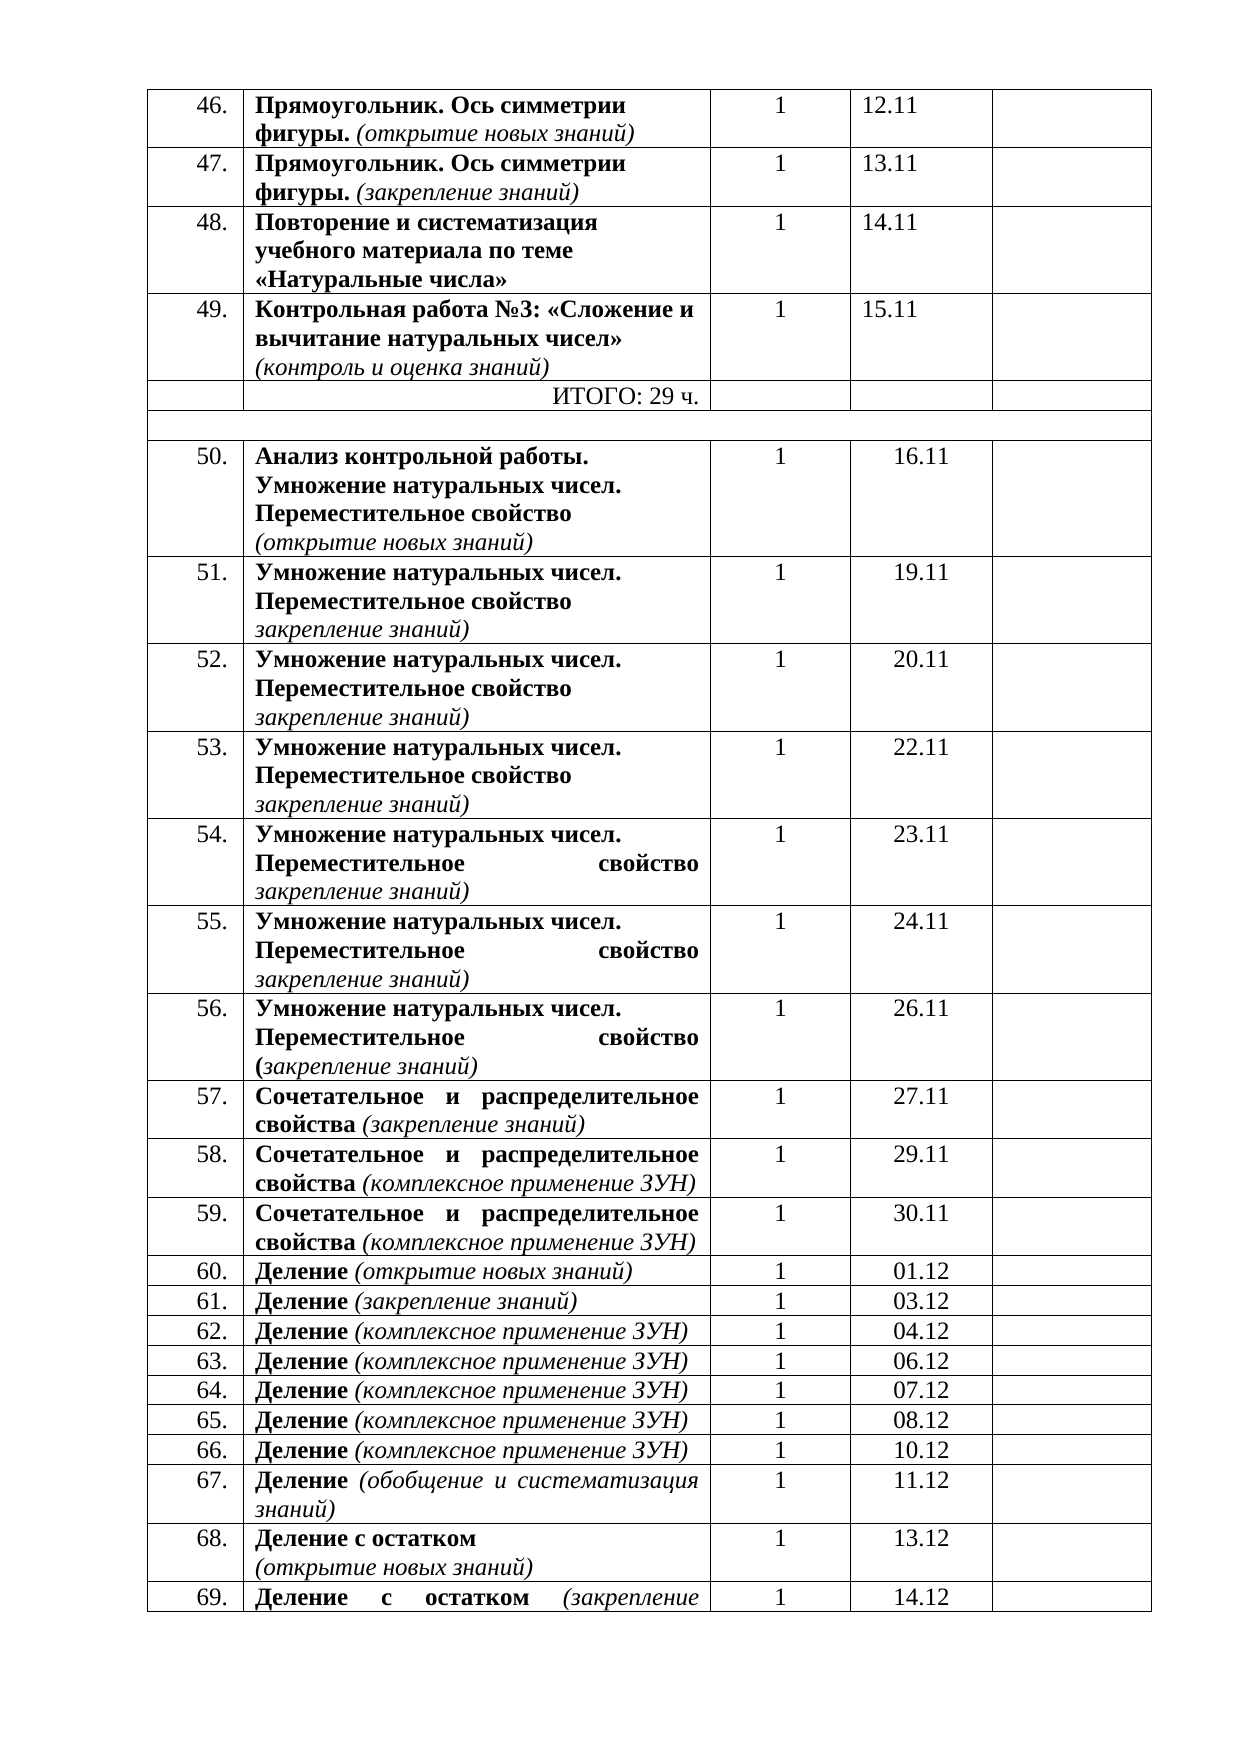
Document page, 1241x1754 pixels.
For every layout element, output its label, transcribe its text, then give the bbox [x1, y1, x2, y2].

table_cell [993, 381, 1151, 410]
table_cell 1 [711, 1376, 850, 1404]
table_cell 1 [711, 207, 850, 293]
table_cell Деление (комплексное применение ЗУН) [244, 1316, 710, 1345]
table_cell Умножение натуральных чисел. Переместительное свойство закрепление знаний) [244, 644, 710, 731]
table_cell 29.11 [851, 1139, 992, 1197]
table_cell [148, 294, 243, 380]
table_cell 1 [711, 557, 850, 643]
table_cell 14.12 [851, 1582, 992, 1611]
table_cell 08.12 [851, 1405, 992, 1434]
table_cell [993, 1256, 1151, 1285]
table_cell Повторение и систематизация учебного материала по теме «Натуральные числа» [244, 207, 710, 293]
table_cell [148, 1582, 243, 1611]
table_cell Умножение натуральных чисел. Переместительное свойство закрепление знаний) [244, 819, 710, 905]
table_cell Деление (открытие новых знаний) [244, 1256, 710, 1285]
table_cell [993, 819, 1151, 905]
table_cell [993, 441, 1151, 556]
table_cell 1 [711, 1256, 850, 1285]
table_cell 1 [711, 1286, 850, 1315]
table_cell [148, 557, 243, 643]
table_cell Деление (закрепление знаний) [244, 1286, 710, 1315]
table_cell [148, 994, 243, 1080]
table_cell 1 [711, 1316, 850, 1345]
table_cell 1 [711, 732, 850, 818]
table_cell Сочетательное и распределительное свойства (комплексное применение ЗУН) [244, 1139, 710, 1197]
table_cell 07.12 [851, 1376, 992, 1404]
table_cell [148, 1081, 243, 1138]
table_cell 13.12 [851, 1524, 992, 1581]
table_cell [993, 1582, 1151, 1611]
table_cell 1 [711, 1081, 850, 1138]
table_cell Деление (комплексное применение ЗУН) [244, 1346, 710, 1374]
table_cell Деление (комплексное применение ЗУН) [244, 1405, 710, 1434]
table_cell [148, 1376, 243, 1404]
table_cell Деление (комплексное применение ЗУН) [244, 1435, 710, 1464]
table_cell [148, 1256, 243, 1285]
table_cell [993, 1405, 1151, 1434]
table_cell 20.11 [851, 644, 992, 731]
table_cell [993, 1198, 1151, 1255]
table_cell [148, 1316, 243, 1345]
table_cell Сочетательное и распределительное свойства (закрепление знаний) [244, 1081, 710, 1138]
table_cell 15.11 [851, 294, 992, 380]
table_cell 1 [711, 819, 850, 905]
table_cell 24.11 [851, 906, 992, 992]
table_cell Умножение натуральных чисел. Переместительное свойство закрепление знаний) [244, 557, 710, 643]
table_cell [148, 441, 243, 556]
table_cell Деление (комплексное применение ЗУН) [244, 1376, 710, 1404]
table_cell [148, 1465, 243, 1522]
table_cell 11.12 [851, 1465, 992, 1522]
table_cell [993, 1524, 1151, 1581]
table_cell Умножение натуральных чисел. Переместительное свойство закрепление знаний) [244, 906, 710, 992]
table_cell [993, 90, 1151, 147]
table_cell [148, 644, 243, 731]
table_cell [851, 381, 992, 410]
table_cell 1 [711, 1198, 850, 1255]
table_cell [993, 994, 1151, 1080]
table_cell [993, 644, 1151, 731]
table_cell 22.11 [851, 732, 992, 818]
table_cell [993, 557, 1151, 643]
table_cell 1 [711, 1346, 850, 1374]
table_cell 06.12 [851, 1346, 992, 1374]
table_cell [993, 1139, 1151, 1197]
table_cell [993, 1435, 1151, 1464]
table_cell [148, 148, 243, 206]
table_cell 1 [711, 294, 850, 380]
table_cell [148, 906, 243, 992]
table_cell [148, 1198, 243, 1255]
table_cell [148, 819, 243, 905]
table_cell 1 [711, 1465, 850, 1522]
table_cell [148, 90, 243, 147]
table_cell Сочетательное и распределительное свойства (комплексное применение ЗУН) [244, 1198, 710, 1255]
table_cell [148, 1435, 243, 1464]
table_cell 30.11 [851, 1198, 992, 1255]
table_cell 23.11 [851, 819, 992, 905]
table_cell Умножение натуральных чисел. Переместительное свойство закрепление знаний) [244, 732, 710, 818]
table_cell Анализ контрольной работы. Умножение натуральных чисел. Переместительное свойство (открытие новых знаний) [244, 441, 710, 556]
table_cell 19.11 [851, 557, 992, 643]
table_cell 27.11 [851, 1081, 992, 1138]
table_cell [993, 1376, 1151, 1404]
table_cell 1 [711, 441, 850, 556]
table_cell 26.11 [851, 994, 992, 1080]
table_cell [148, 1524, 243, 1581]
table_cell 14.11 [851, 207, 992, 293]
table_cell ИТОГО: 29 ч. [244, 381, 710, 410]
table_cell Прямоугольник. Ось симметрии фигуры. (открытие новых знаний) [244, 90, 710, 147]
table_cell [993, 1465, 1151, 1522]
table_cell [148, 411, 1151, 440]
table_cell Прямоугольник. Ось симметрии фигуры. (закрепление знаний) [244, 148, 710, 206]
table_cell 12.11 [851, 90, 992, 147]
table_cell [711, 381, 850, 410]
table_cell Контрольная работа №3: «Сложение и вычитание натуральных чисел» (контроль и оценка знаний) [244, 294, 710, 380]
table_cell Деление (обобщение и систематизация знаний) [244, 1465, 710, 1522]
table_cell [993, 1346, 1151, 1374]
table_cell 1 [711, 994, 850, 1080]
table_cell 03.12 [851, 1286, 992, 1315]
table_cell 1 [711, 1405, 850, 1434]
table_cell [993, 732, 1151, 818]
table_cell [993, 148, 1151, 206]
table_cell 13.11 [851, 148, 992, 206]
table_cell 01.12 [851, 1256, 992, 1285]
table_cell 16.11 [851, 441, 992, 556]
table_cell [993, 1316, 1151, 1345]
table_cell 1 [711, 148, 850, 206]
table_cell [244, 1582, 710, 1611]
table_cell [993, 1081, 1151, 1138]
table_cell 1 [711, 1524, 850, 1581]
table_cell [993, 1286, 1151, 1315]
table_cell 1 [711, 1582, 850, 1611]
table_cell Умножение натуральных чисел. Переместительное свойство (закрепление знаний) [244, 994, 710, 1080]
table_cell 10.12 [851, 1435, 992, 1464]
table_cell 1 [711, 906, 850, 992]
table_cell [148, 732, 243, 818]
table_cell [993, 906, 1151, 992]
table_cell [148, 207, 243, 293]
table_cell [148, 1286, 243, 1315]
table_cell 1 [711, 90, 850, 147]
table_cell [148, 1405, 243, 1434]
table_cell 1 [711, 1435, 850, 1464]
table_cell 1 [711, 644, 850, 731]
table_cell [993, 294, 1151, 380]
table_cell [993, 207, 1151, 293]
table_cell Деление с остатком (открытие новых знаний) [244, 1524, 710, 1581]
table_cell 1 [711, 1139, 850, 1197]
table_cell 04.12 [851, 1316, 992, 1345]
table_cell [148, 381, 243, 410]
table_cell [148, 1346, 243, 1374]
table_cell [148, 1139, 243, 1197]
